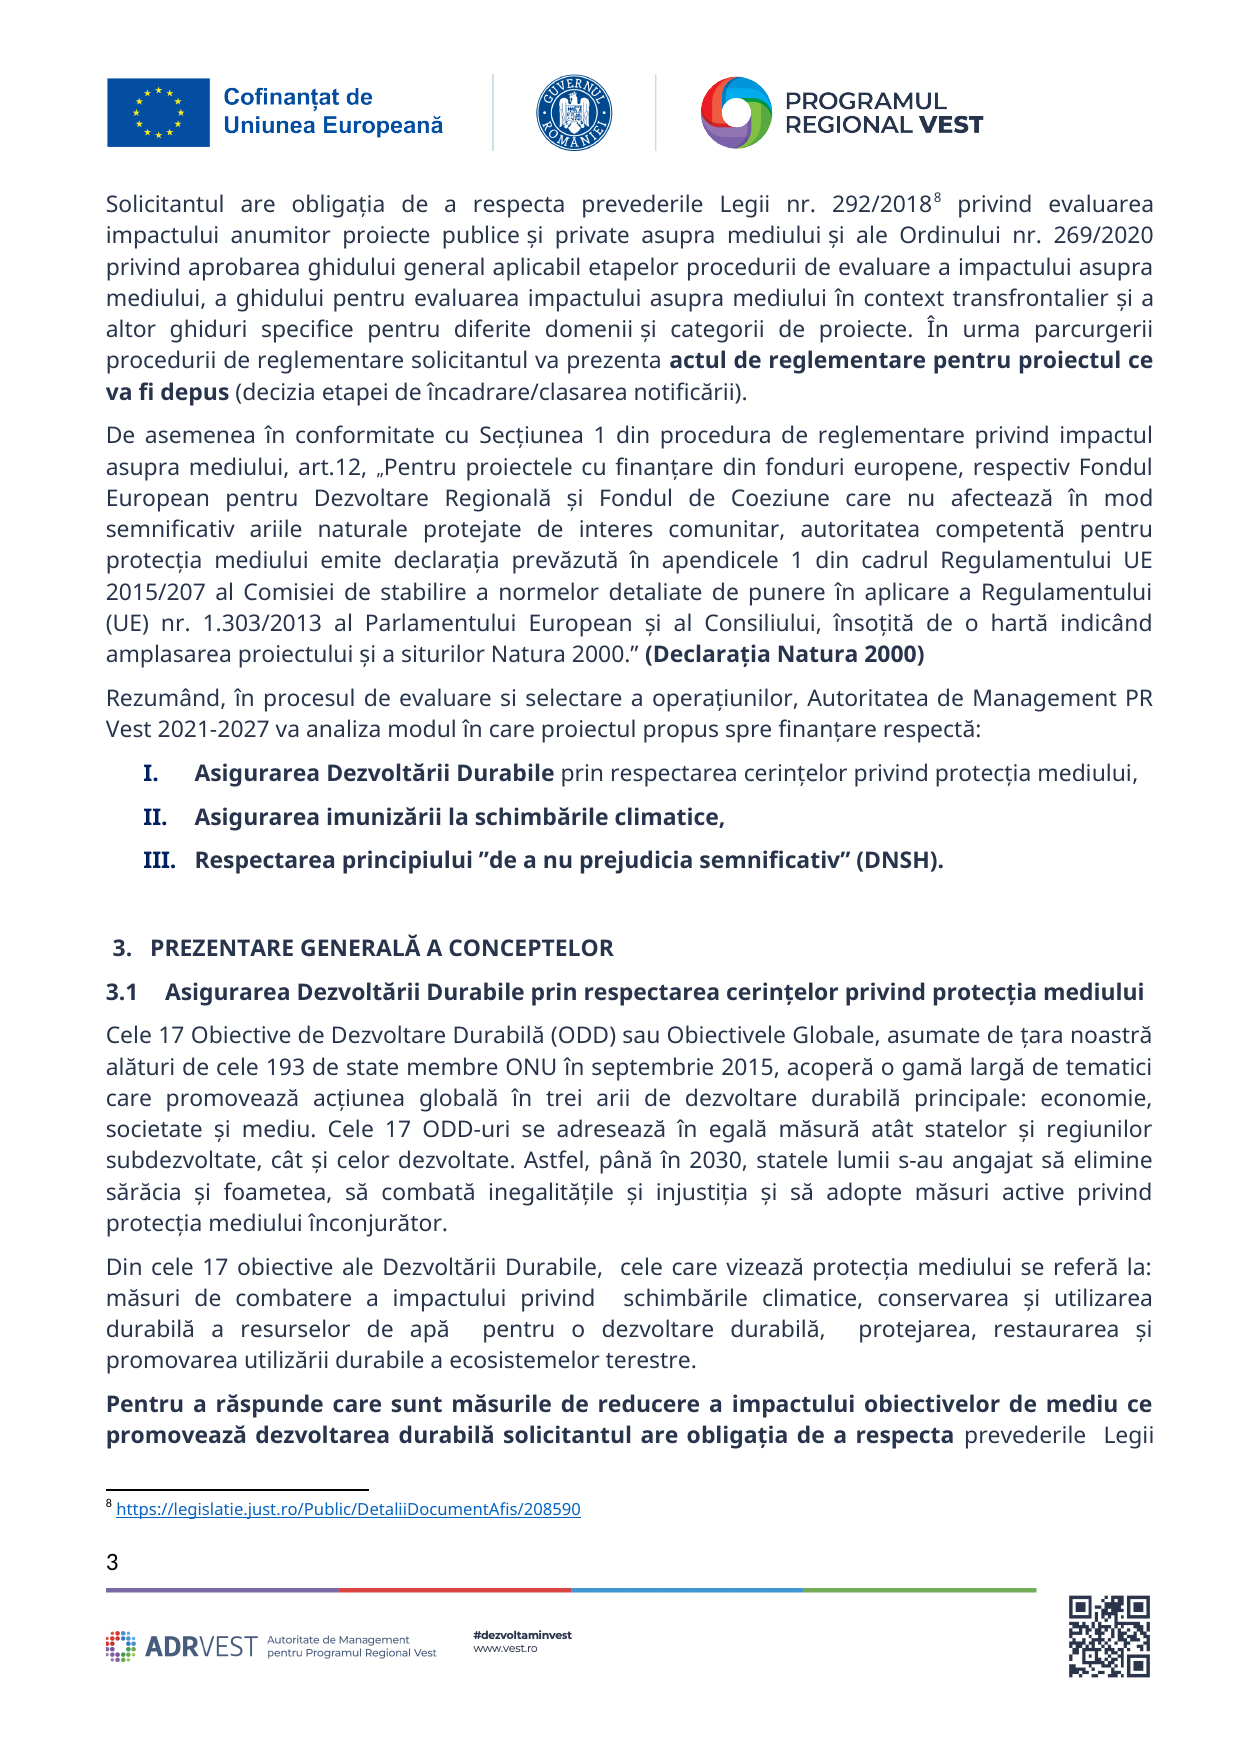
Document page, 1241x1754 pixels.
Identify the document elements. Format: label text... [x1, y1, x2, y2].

picture [105, 1577, 1154, 1681]
text Rezumând, în procesul de evaluare si selectare a operațiunilor, Autoritatea de Management PR Vest 2021-2027 va analiza modul în care proiectul propus spre finanțare respectă: [106, 682, 1154, 744]
subtitle Din cele 17 obiective ale Dezvoltării Durabile, cele care vizează protecția mediului se referă la: măsuri de combatere a impactului privind schimbările climatice, conservarea și utilizarea durabilă a resurselor de apă pentru o dezvoltare durabilă, protejarea, restaurarea și promovarea utilizării durabile a ecosistemelor terestre. [106, 1250, 1154, 1375]
subtitle Asigurarea Dezvoltării Durabile prin respectarea cerințelor privind protecția mediului [106, 975, 1154, 1007]
list Respectarea principiului ”de a nu prejudicia semnificativ” (DNSH). [143, 844, 1154, 875]
picture [105, 73, 984, 152]
text De asemenea în conformitate cu Secțiunea 1 din procedura de reglementare privind impactul asupra mediului, art.12, „Pentru proiectele cu finanțare din fonduri europene, respectiv Fondul European pentru Dezvoltare Regională și Fondul de Coeziune care nu afectează în mod semnificativ ariile naturale protejate de interes comunitar, autoritatea competentă pentru protecția mediului emite declarația prevăzută în apendicele 1 din cadrul Regulamentului UE 2015/207 al Comisiei de stabilire a normelor detaliate de punere în aplicare a Regulamentului (UE) nr. 1.303/2013 al Parlamentului European și al Consiliului, însoțită de o hartă indicând amplasarea proiectului și a siturilor Natura 2000.” (Declarația Natura 2000) [106, 419, 1154, 669]
text Solicitantul are obligația de a respecta prevederile Legii nr. 292/2018 privind evaluarea impactului anumitor proiecte publice şi private asupra mediului și ale Ordinului nr. 269/2020 privind aprobarea ghidului general aplicabil etapelor procedurii de evaluare a impactului asupra mediului, a ghidului pentru evaluarea impactului asupra mediului în context transfrontalier şi a altor ghiduri specifice pentru diferite domenii şi categorii de proiecte. În urma parcurgerii procedurii de reglementare solicitantul va prezenta actul de reglementare pentru proiectul ce va fi depus (decizia etapei de încadrare/clasarea notificării). [106, 188, 1154, 407]
list Asigurarea imunizării la schimbările climatice, [143, 800, 1154, 832]
subtitle PREZENTARE GENERALĂ A CONCEPTELOR [112, 932, 1154, 963]
subtitle Cele 17 Obiective de Dezvoltare Durabilă (ODD) sau Obiectivele Globale, asumate de țara noastră alături de cele 193 de state membre ONU în septembrie 2015, acoperă o gamă largă de tematici care promovează acțiunea globală în trei arii de dezvoltare durabilă principale: economie, societate și mediu. Cele 17 ODD-uri se adresează în egală măsură atât statelor și regiunilor subdezvoltate, cât și celor dezvoltate. Astfel, până în 2030, statele lumii s-au angajat să elimine sărăcia și foametea, să combată inegalitățile și injustiția și să adopte măsuri active privind protecția mediului înconjurător. [106, 1019, 1154, 1238]
list Asigurarea Dezvoltării Durabile prin respectarea cerințelor privind protecția mediului, [143, 757, 1154, 788]
